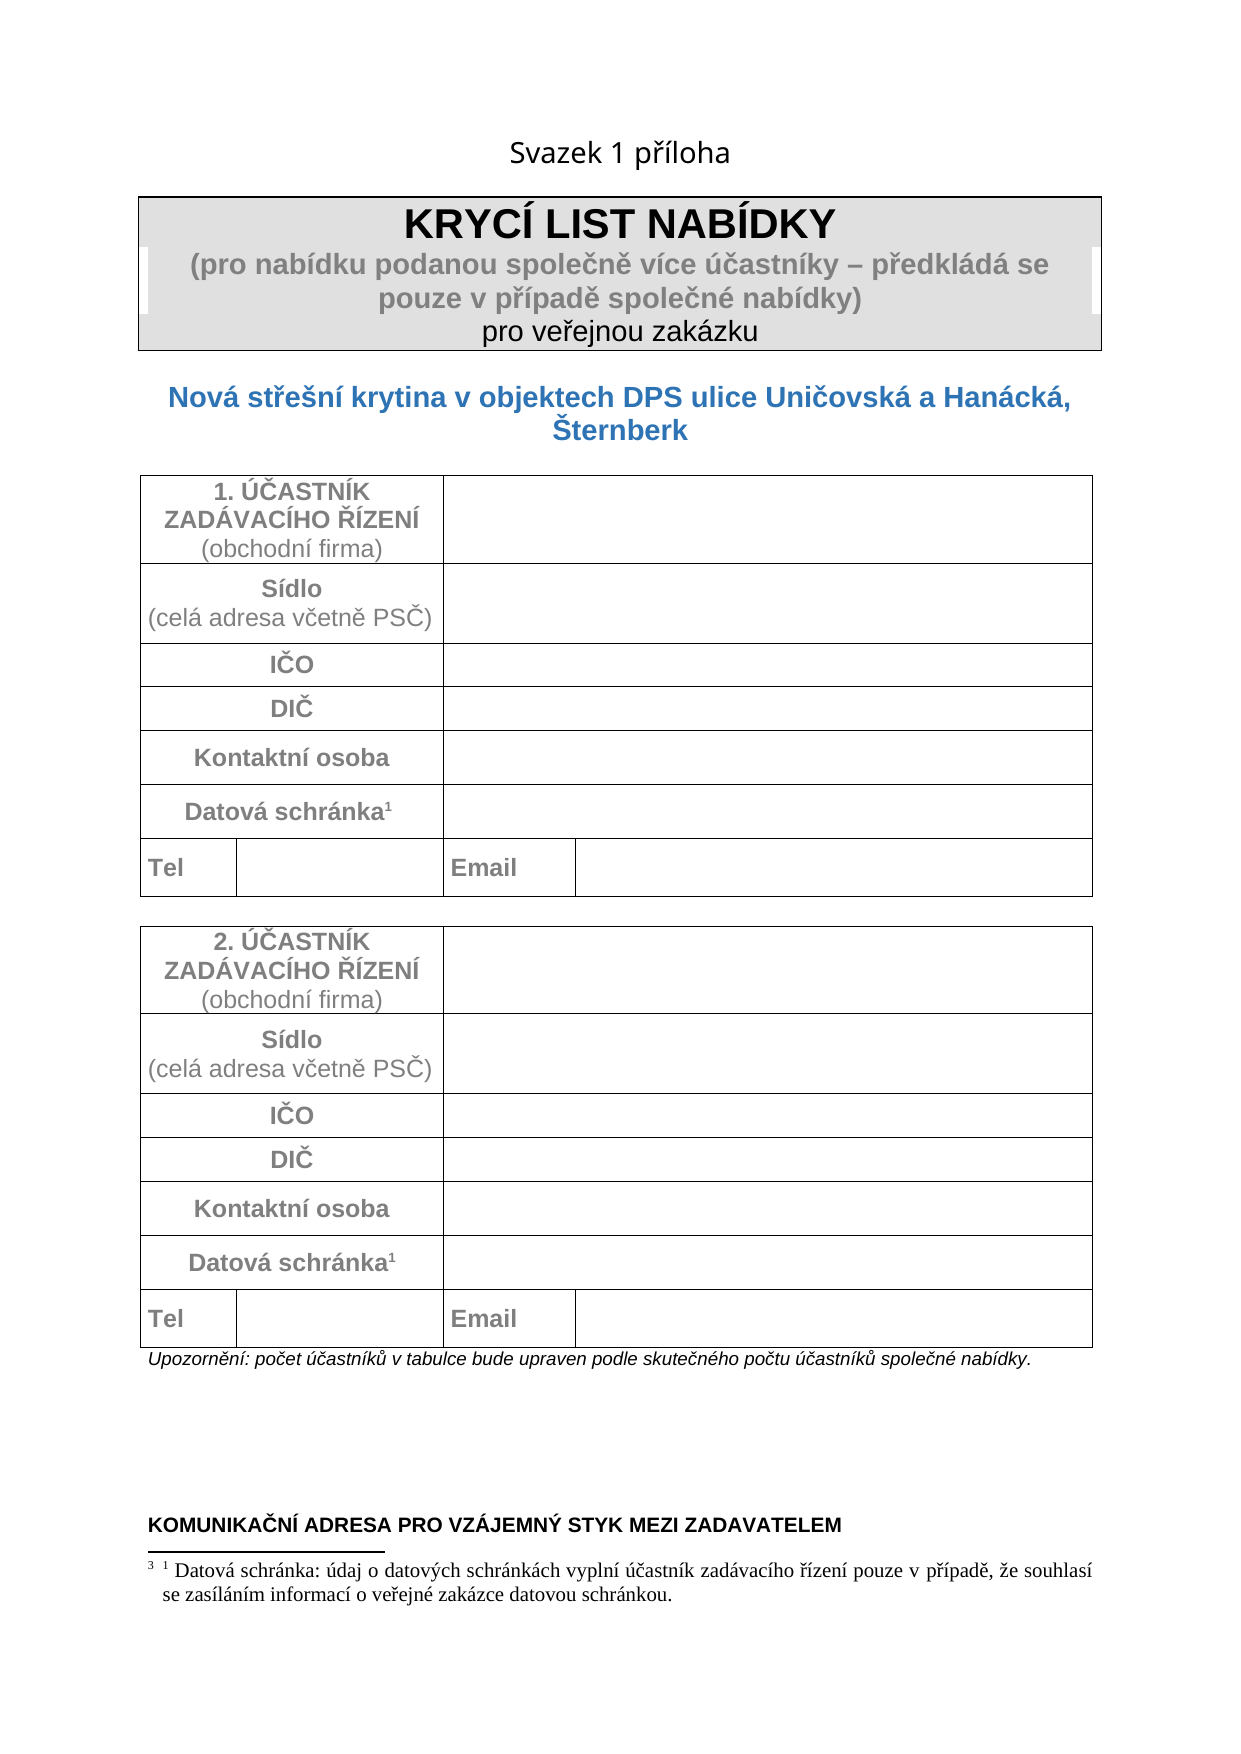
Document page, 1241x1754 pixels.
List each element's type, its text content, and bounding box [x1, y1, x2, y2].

table_cell [444, 785, 1092, 838]
table_cell [237, 839, 443, 896]
table_cell Sídlo (celá adresa včetně PSČ) [141, 564, 443, 643]
table_cell [444, 1236, 1092, 1289]
text pro veřejnou zakázku [139, 311, 1101, 350]
table_cell [444, 1094, 1092, 1137]
table_cell [444, 564, 1092, 643]
table_cell Email [444, 1290, 575, 1347]
text Nová střešní krytina v objektech DPS ulice Uničovská a Hanácká, Šternberk [148, 379, 1092, 447]
table_cell [444, 1014, 1092, 1093]
table_cell DIČ [141, 1138, 443, 1181]
table_cell [444, 731, 1092, 784]
table_header 1. ÚČASTNÍK ZADÁVACÍHO ŘÍZENÍ (obchodní firma) [141, 476, 443, 563]
table_cell Tel [141, 839, 236, 896]
table_header 2. ÚČASTNÍK ZADÁVACÍHO ŘÍZENÍ (obchodní firma) [141, 927, 443, 1013]
table_cell [444, 1138, 1092, 1181]
table_header [444, 927, 1092, 1013]
table_cell Tel [141, 1290, 236, 1347]
text Svazek 1 příloha [148, 133, 1092, 172]
table_cell [576, 839, 1092, 896]
text (pro nabídku podanou společně více účastníky – předkládá se pouze v případě společné nabídky) [148, 247, 1092, 311]
table_cell [576, 1290, 1092, 1347]
table_cell IČO [141, 1094, 443, 1137]
table_cell Email [444, 839, 575, 896]
table_header [444, 476, 1092, 563]
table_cell Kontaktní osoba [141, 731, 443, 784]
table_cell DIČ [141, 687, 443, 730]
text KOMUNIKAČNÍ ADRESA PRO VZÁJEMNÝ STYK MEZI ZADAVATELEM [148, 1513, 1092, 1537]
table_cell Datová schránka1 [141, 785, 443, 838]
table_cell [444, 687, 1092, 730]
table_cell [444, 644, 1092, 686]
text KRYCÍ LIST NABÍDKY [139, 198, 1101, 247]
table_cell Kontaktní osoba [141, 1182, 443, 1235]
table_cell IČO [141, 644, 443, 686]
table_cell [444, 1182, 1092, 1235]
table_cell [237, 1290, 443, 1347]
table_cell Datová schránka1 [141, 1236, 443, 1289]
text Upozornění: počet účastníků v tabulce bude upraven podle skutečného počtu účastníků společné nabídky. [148, 1348, 1092, 1369]
table_cell Sídlo (celá adresa včetně PSČ) [141, 1014, 443, 1093]
